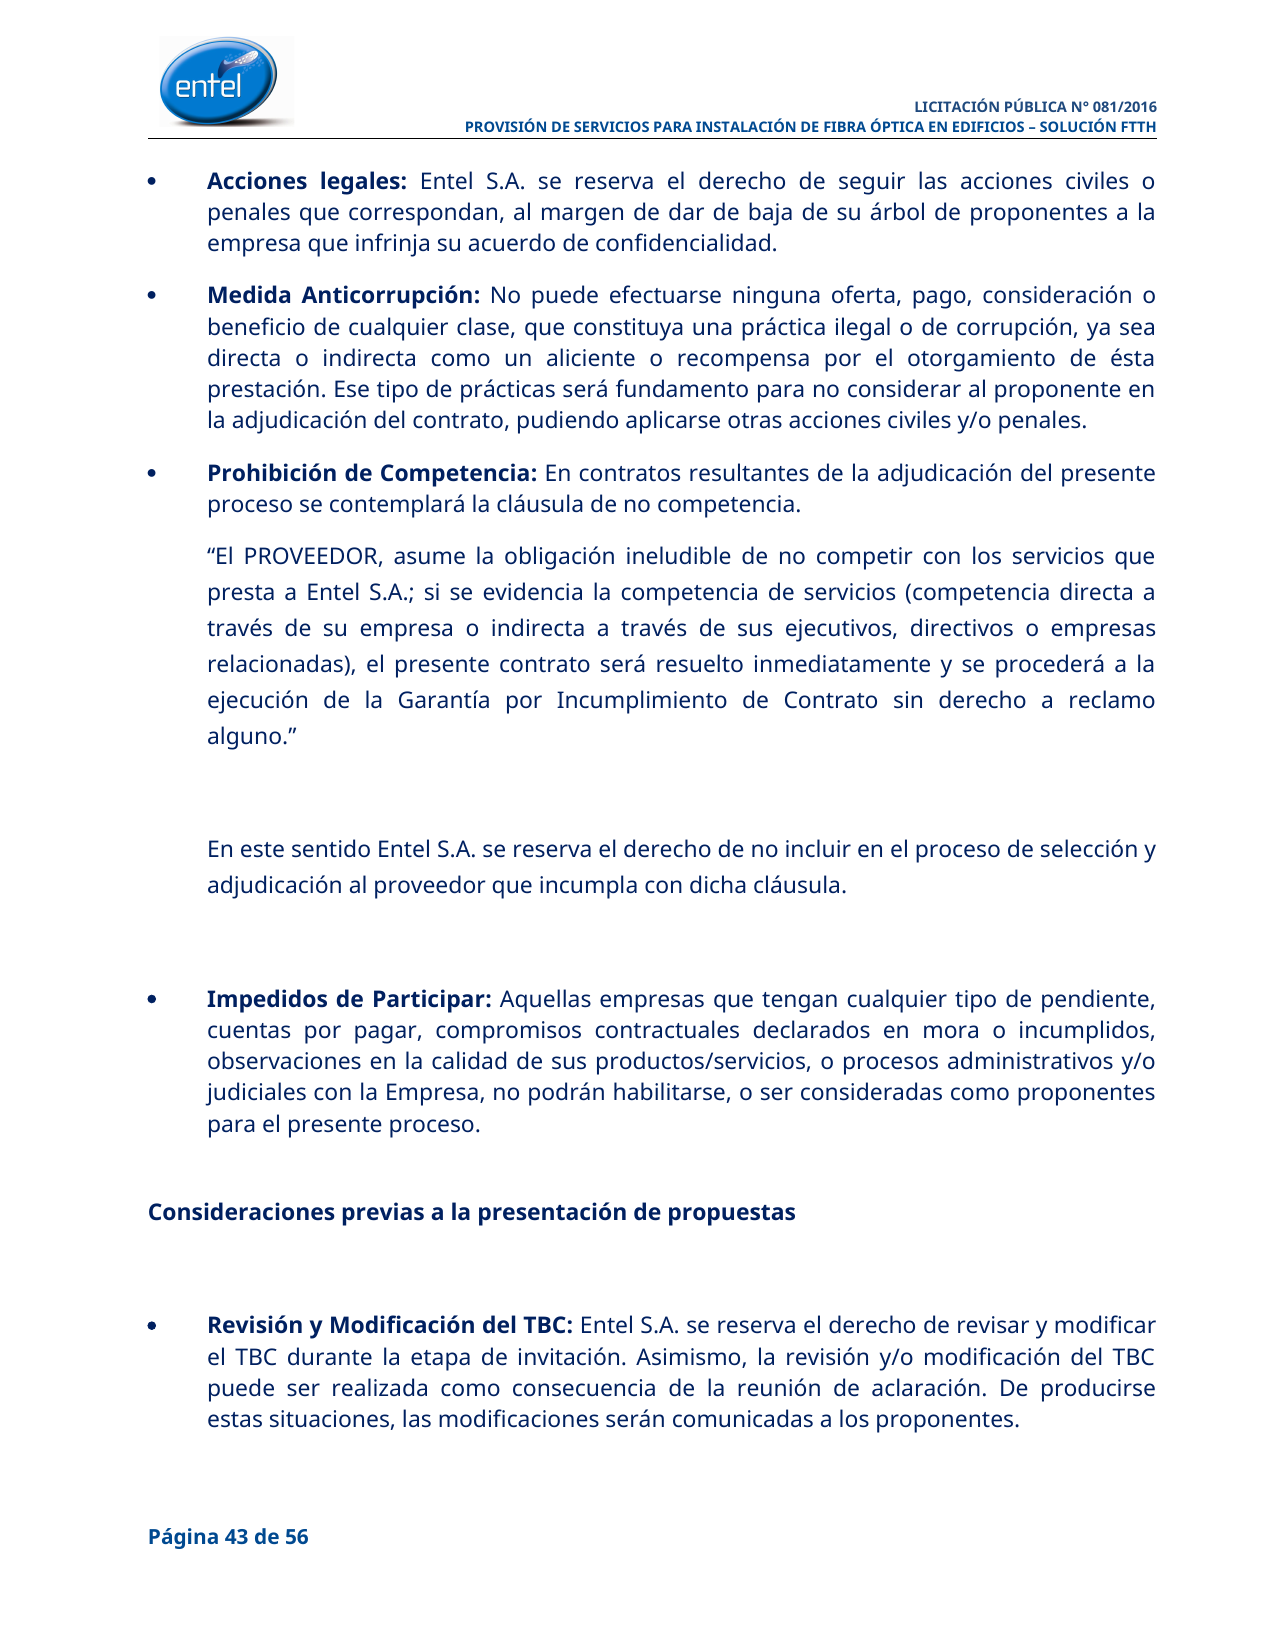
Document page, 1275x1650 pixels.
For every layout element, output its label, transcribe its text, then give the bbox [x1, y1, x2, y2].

text En este sentido Entel S.A. se reserva el derecho de no incluir en el proceso de selección y adjudicación al proveedor que incumpla con dicha cláusula. [207, 833, 1157, 900]
text Consideraciones previas a la presentación de propuestas [148, 1196, 1157, 1227]
list Impedidos de Participar: Aquellas empresas que tengan cualquier tipo de pendiente, cuentas por pagar, compromisos contractuales declarados en mora o incumplidos, observaciones en la calidad de sus productos/servicios, o procesos administrativos y/o judiciales con la Empresa, no podrán habilitarse, o ser consideradas como proponentes para el presente proceso. [148, 983, 1157, 1139]
picture [159, 36, 295, 127]
list Prohibición de Competencia: En contratos resultantes de la adjudicación del presente proceso se contemplará la cláusula de no competencia. [148, 457, 1157, 519]
list Acciones legales: Entel S.A. se reserva el derecho de seguir las acciones civiles o penales que correspondan, al margen de dar de baja de su árbol de proponentes a la empresa que infrinja su acuerdo de confidencialidad. [148, 165, 1157, 259]
list Revisión y Modificación del TBC: Entel S.A. se reserva el derecho de revisar y modificar el TBC durante la etapa de invitación. Asimismo, la revisión y/o modificación del TBC puede ser realizada como consecuencia de la reunión de aclaración. De producirse estas situaciones, las modificaciones serán comunicadas a los proponentes. [148, 1309, 1157, 1434]
list Medida Anticorrupción: No puede efectuarse ninguna oferta, pago, consideración o beneficio de cualquier clase, que constituya una práctica ilegal o de corrupción, ya sea directa o indirecta como un aliciente o recompensa por el otorgamiento de ésta prestación. Ese tipo de prácticas será fundamento para no considerar al proponente en la adjudicación del contrato, pudiendo aplicarse otras acciones civiles y/o penales. [148, 279, 1157, 436]
text “El PROVEEDOR, asume la obligación ineludible de no competir con los servicios que presta a Entel S.A.; si se evidencia la competencia de servicios (competencia directa a través de su empresa o indirecta a través de sus ejecutivos, directivos o empresas relacionadas), el presente contrato será resuelto inmediatamente y se procederá a la ejecución de la Garantía por Incumplimiento de Contrato sin derecho a reclamo alguno.” [207, 540, 1157, 751]
